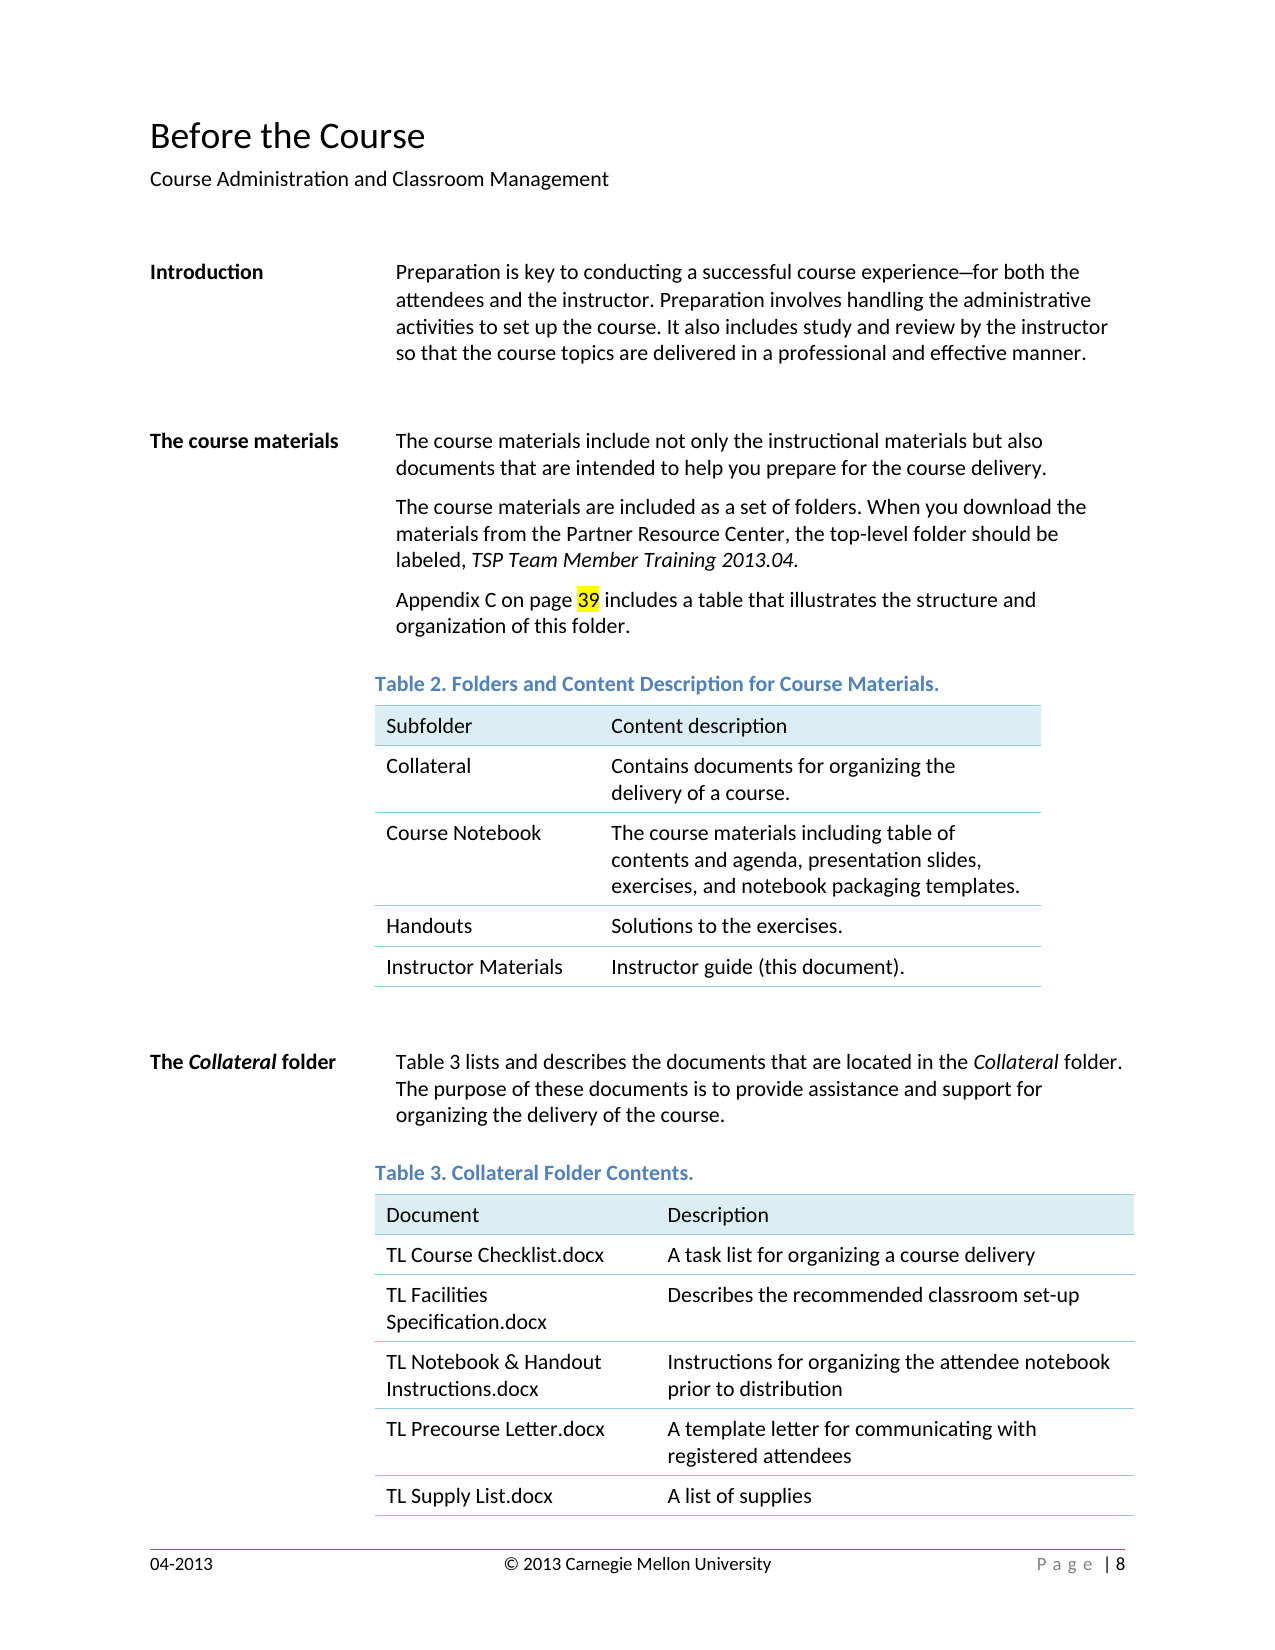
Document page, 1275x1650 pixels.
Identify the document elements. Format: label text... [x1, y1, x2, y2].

table_cell Course Notebook [375, 813, 600, 905]
table_header Document [375, 1195, 656, 1234]
table_cell TL Facilities Specification.docx [375, 1275, 656, 1341]
table_header Subfolder [375, 706, 600, 745]
table_cell TL Precourse Letter.docx [375, 1409, 656, 1475]
table_cell Handouts [375, 906, 600, 946]
table_cell Solutions to the exercises. [600, 906, 1041, 946]
table_cell TL Supply List.docx [375, 1476, 656, 1515]
table_header Introduction [139, 258, 384, 366]
table_header The course materials include not only the instructional materials but also documents that are intended to help you prepare for the course delivery. The course materials are included as a set of folders. When you download the materials from the Partner Resource Center, the top-level folder should be labeled, TSP Team Member Training 2013.04. Appendix C on page 38 includes a table that illustrates the structure and organization of this folder. [384, 428, 1136, 639]
table_cell Collateral [375, 746, 600, 812]
table_header The Collateral folder [139, 1048, 384, 1128]
table_cell Describes the recommended classroom set-up [656, 1275, 1134, 1341]
table_cell A list of supplies [656, 1476, 1134, 1515]
table_cell Instructor guide (this document). [600, 947, 1041, 986]
text Course Administration and Classroom Management [150, 165, 1125, 192]
table_cell A template letter for communicating with registered attendees [656, 1409, 1134, 1475]
table_header Content description [600, 706, 1041, 745]
table_cell Contains documents for organizing the delivery of a course. [600, 746, 1041, 812]
table_cell TL Notebook & Handout Instructions.docx [375, 1342, 656, 1408]
text Table 2. Folders and Content Description for Course Materials. [375, 670, 1125, 696]
text Before the Course [150, 112, 1125, 158]
table_header Table 3 lists and describes the documents that are located in the Collateral folder. The purpose of these documents is to provide assistance and support for organizing the delivery of the course. [384, 1048, 1136, 1128]
table_header Preparation is key to conducting a successful course experience—for both the attendees and the instructor. Preparation involves handling the administrative activities to set up the course. It also includes study and review by the instructor so that the course topics are delivered in a professional and effective manner. [384, 258, 1136, 366]
table_cell The course materials including table of contents and agenda, presentation slides, exercises, and notebook packaging templates. [600, 813, 1041, 905]
table_header The course materials [139, 428, 384, 639]
table_cell Instructions for organizing the attendee notebook prior to distribution [656, 1342, 1134, 1408]
table_cell A task list for organizing a course delivery [656, 1235, 1134, 1274]
text Table 3. Collateral Folder Contents. [375, 1159, 1125, 1185]
table_cell Instructor Materials [375, 947, 600, 986]
table_header Description [656, 1195, 1134, 1234]
table_cell TL Course Checklist.docx [375, 1235, 656, 1274]
